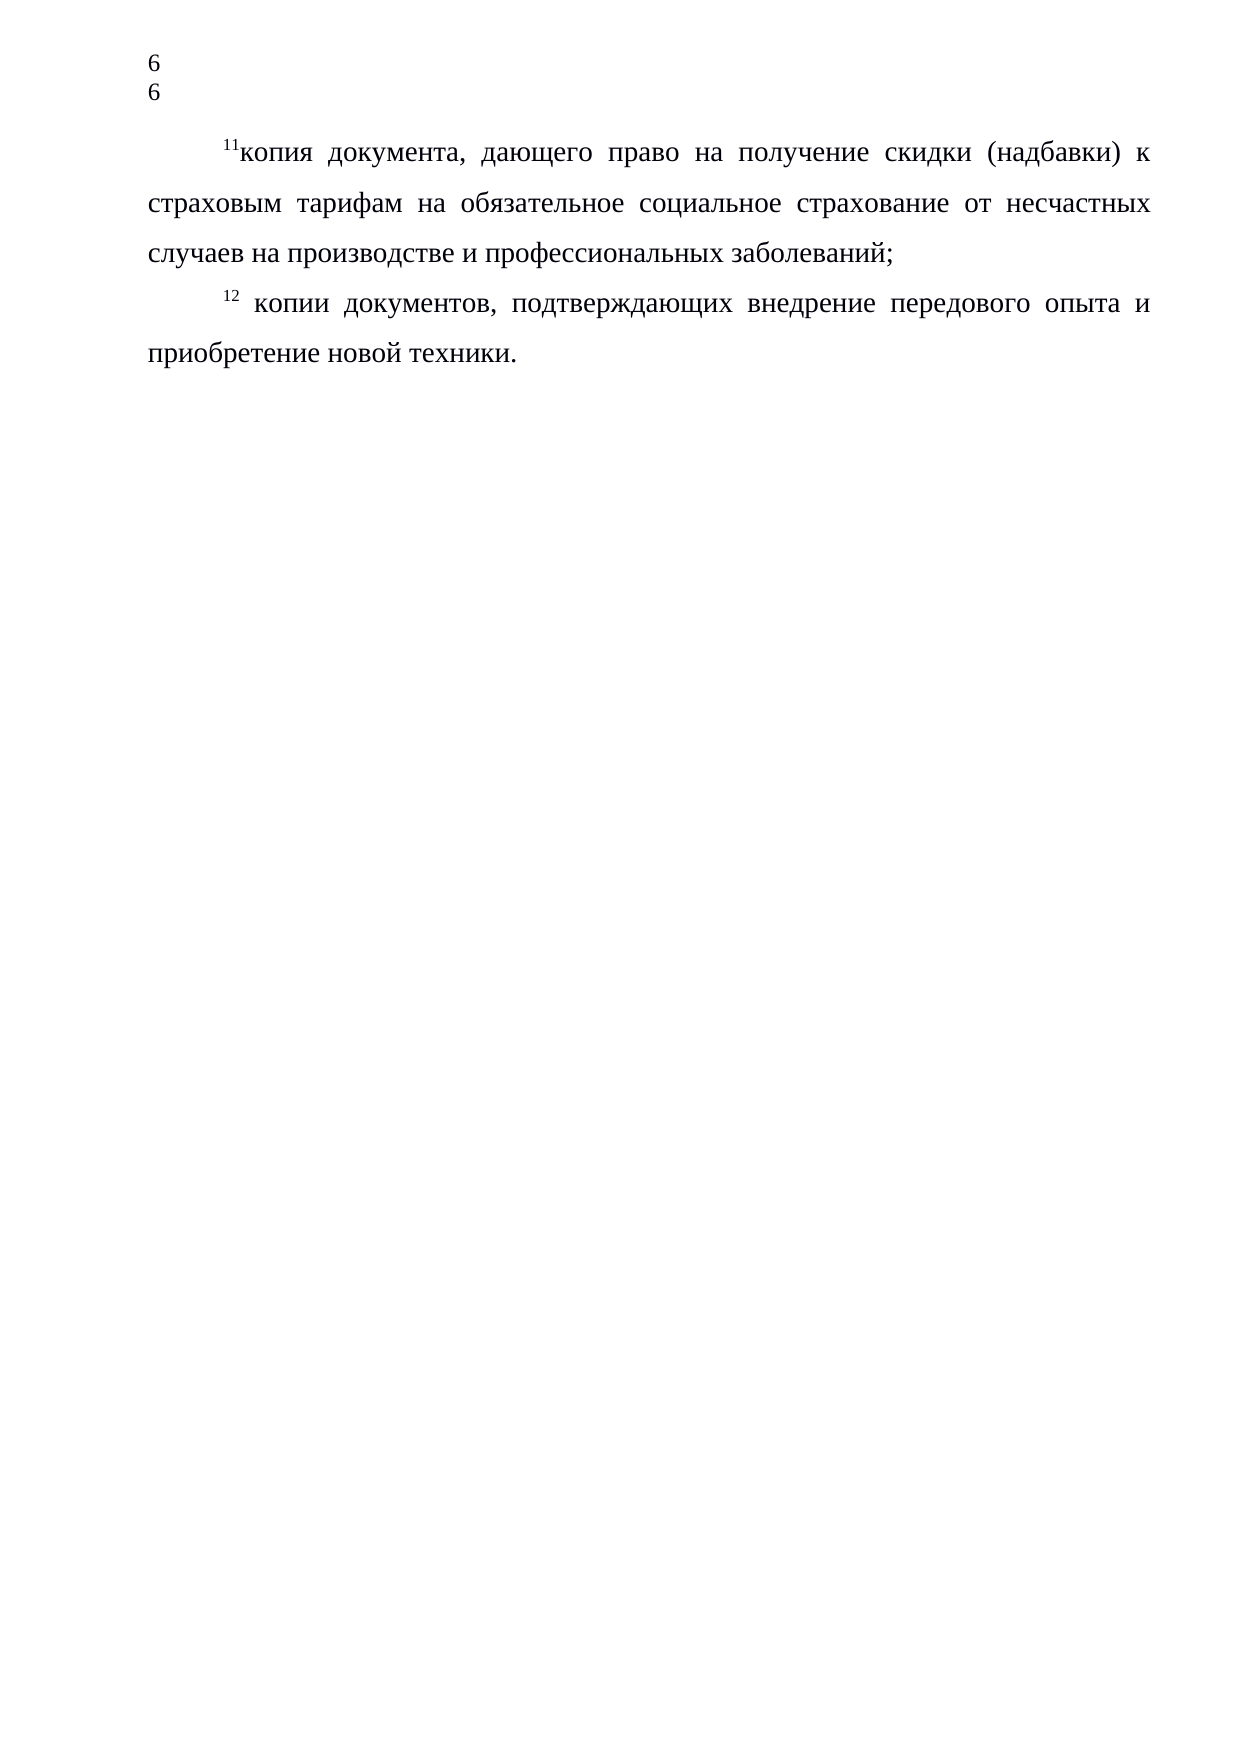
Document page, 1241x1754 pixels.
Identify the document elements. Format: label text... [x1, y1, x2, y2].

text 11копия документа, дающего право на получение скидки (надбавки) к страховым тарифам на обязательное социальное страхование от несчастных случаев на производстве и профессиональных заболеваний; [148, 134, 1152, 268]
text 12 копии документов, подтверждающих внедрение передового опыта и приобретение новой техники. [148, 285, 1152, 369]
